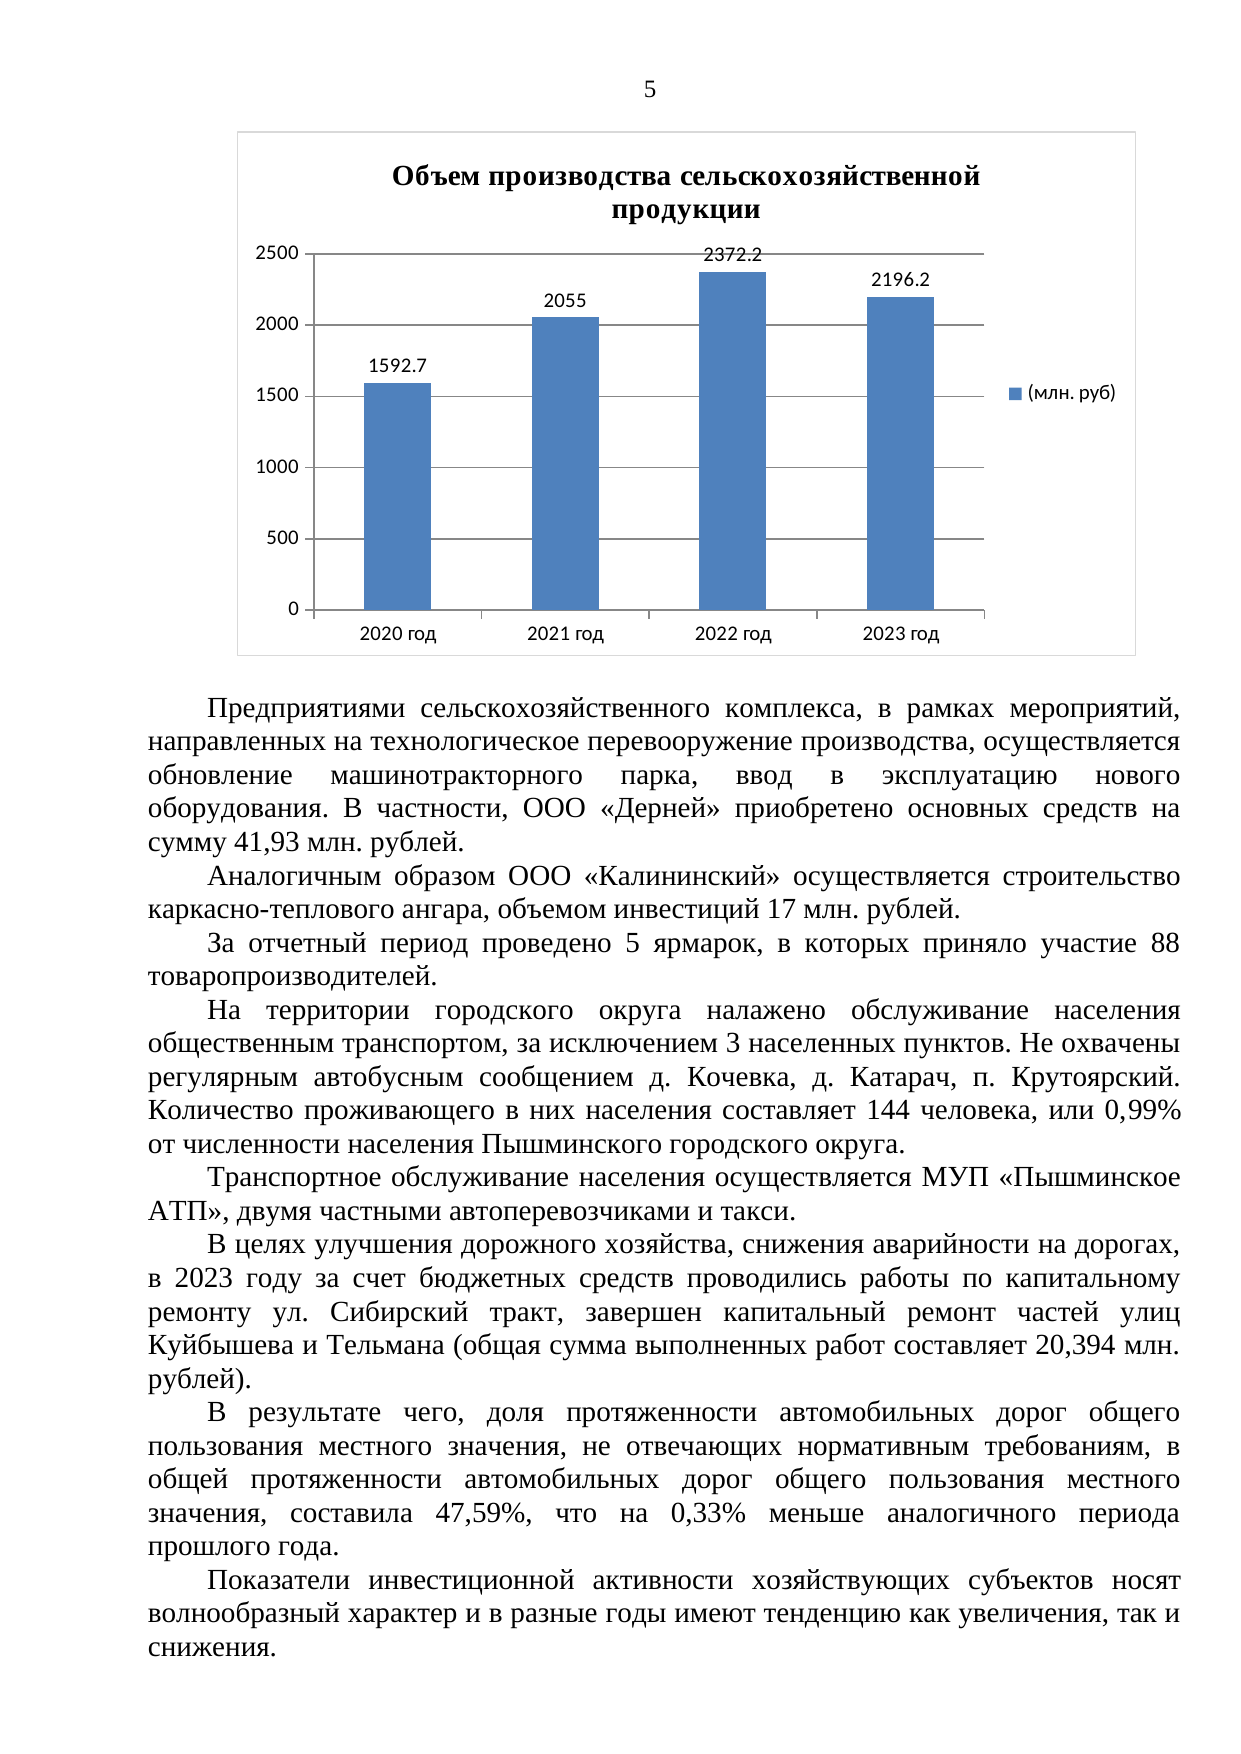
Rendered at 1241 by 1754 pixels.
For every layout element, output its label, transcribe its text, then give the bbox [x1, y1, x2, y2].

text Аналогичным образом ООО «Калининский» осуществляется строительство каркасно-теплового ангара, объемом инвестиций 17 млн. рублей. [148, 858, 1181, 925]
text Транспортное обслуживание населения осуществляется МУП «Пышминское АТП», двумя частными автоперевозчиками и такси. [148, 1159, 1181, 1227]
text В целях улучшения дорожного хозяйства, снижения аварийности на дорогах, в 2023 году за счет бюджетных средств проводились работы по капитальному ремонту ул. Сибирский тракт, завершен капитальный ремонт частей улиц Куйбышева и Тельмана (общая сумма выполненных работ составляет 20,394 млн. рублей). [148, 1227, 1181, 1394]
text За отчетный период проведено 5 ярмарок, в которых приняло участие 88 товаропроизводителей. [148, 925, 1181, 992]
text Предприятиями сельскохозяйственного комплекса, в рамках мероприятий, направленных на технологическое перевооружение производства, осуществляется обновление машинотракторного парка, ввод в эксплуатацию нового оборудования. В частности, ООО «Дерней» приобретено основных средств на сумму 41,93 млн. рублей. [148, 690, 1181, 858]
text В результате чего, доля протяженности автомобильных дорог общего пользования местного значения, не отвечающих нормативным требованиям, в общей протяженности автомобильных дорог общего пользования местного значения, составила 47,59%, что на 0,33% меньше аналогичного периода прошлого года. [148, 1394, 1181, 1562]
text Показатели инвестиционной активности хозяйствующих субъектов носят волнообразный характер и в разные годы имеют тенденцию как увеличения, так и снижения. [148, 1562, 1181, 1663]
text На территории городского округа налажено обслуживание населения общественным транспортом, за исключением 3 населенных пунктов. Не охвачены регулярным автобусным сообщением д. Кочевка, д. Катарач, п. Крутоярский. Количество проживающего в них населения составляет 144 человека, или 0,99% от численности населения Пышминского городского округа. [148, 992, 1181, 1159]
